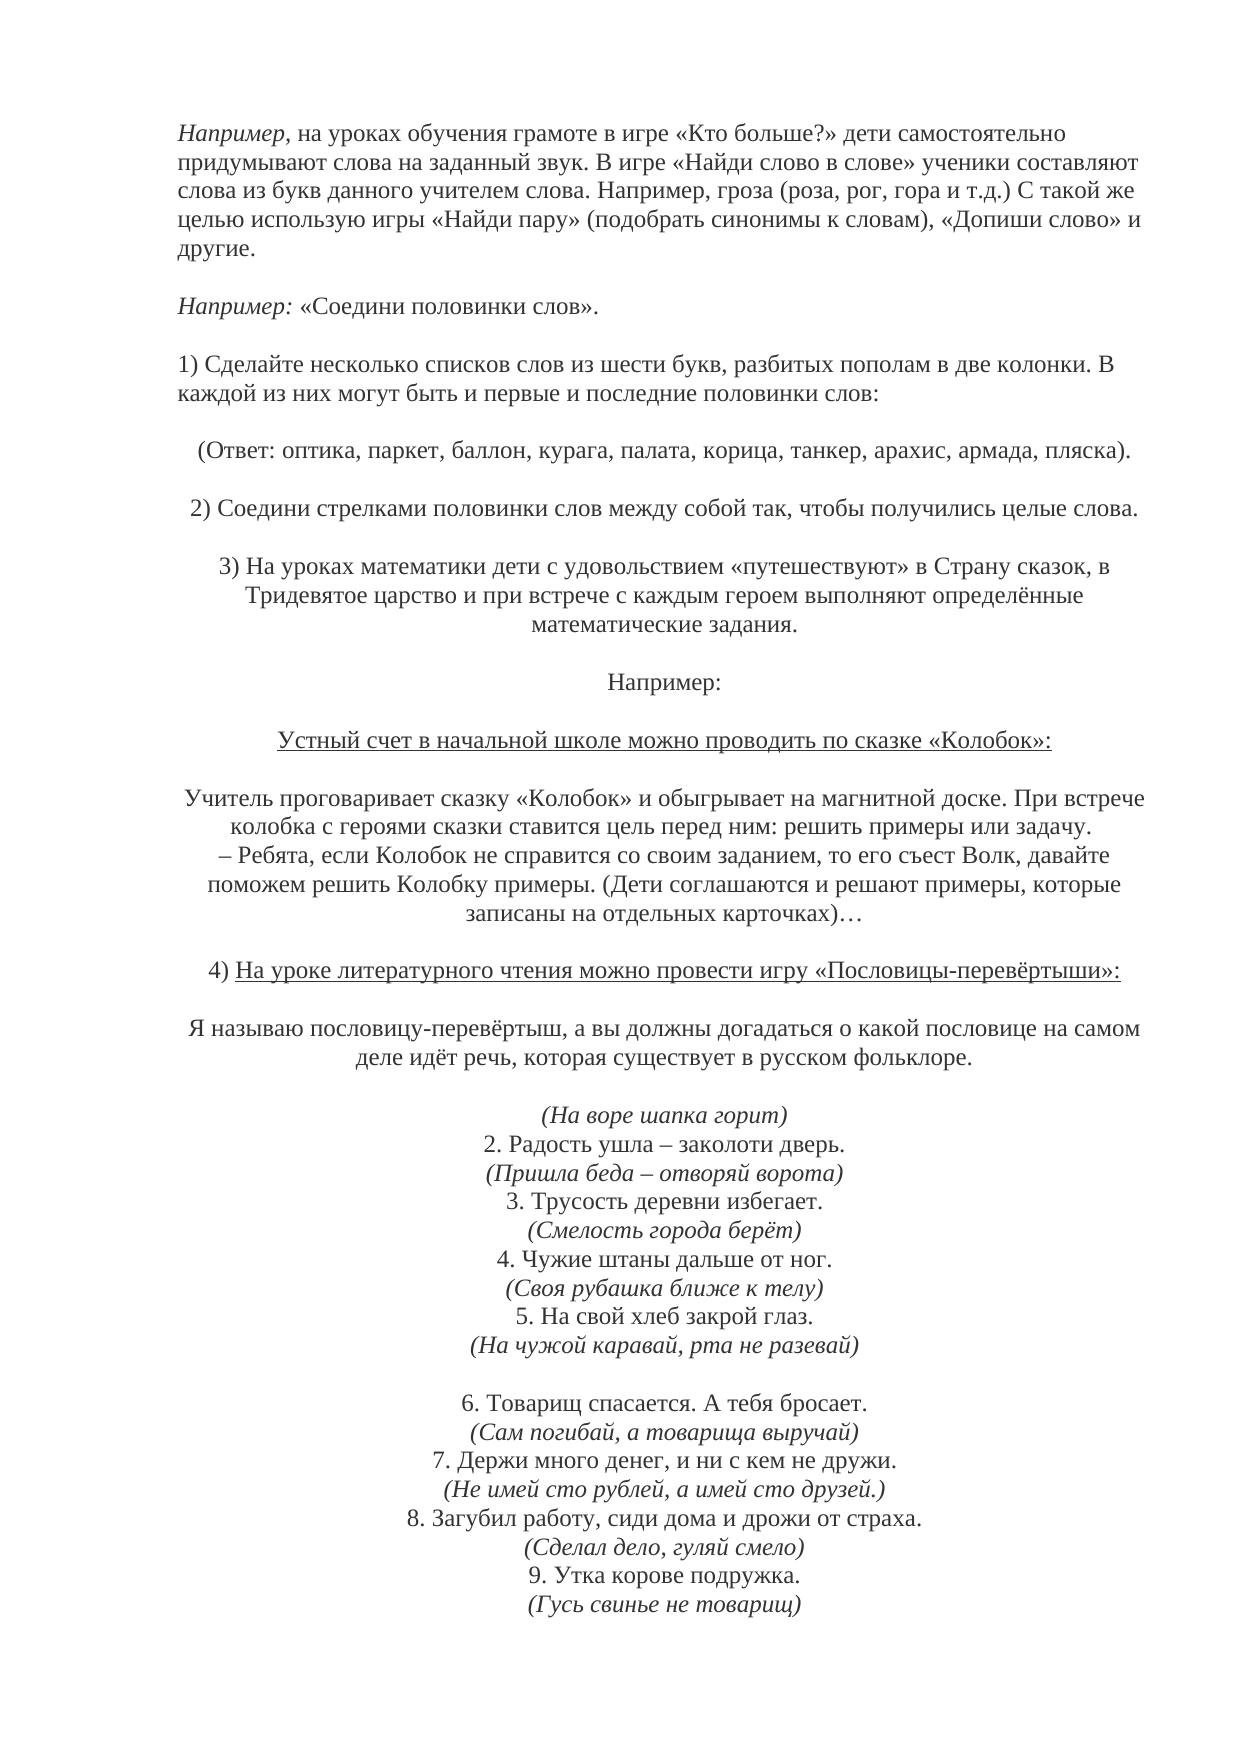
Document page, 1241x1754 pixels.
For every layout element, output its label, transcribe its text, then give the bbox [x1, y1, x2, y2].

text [177, 1388, 1152, 1618]
text 1) Сделайте несколько списков слов из шести букв, разбитых пополам в две колонки. В каждой из них могут быть и первые и последние половинки слов: [177, 349, 1152, 406]
text Я называю пословицу-перевёртыш, а вы должны догадаться о какой пословице на самом деле идёт речь, которая существует в русском фольклоре. [177, 1013, 1152, 1071]
text Например: «Соедини половинки слов». [177, 291, 1152, 320]
text 3) На уроках математики дети с удовольствием «путешествуют» в Страну сказок, в Тридевятое царство и при встрече с каждым героем выполняют определённые математические задания. [177, 551, 1152, 638]
text (Ответ: оптика, паркет, баллон, курага, палата, корица, танкер, арахис, армада, пляска). [177, 436, 1152, 464]
text Например, на уроках обучения грамоте в игре «Кто больше?» дети самостоятельно придумывают слова на заданный звук. В игре «Найди слово в слове» ученики составляют слова из букв данного учителем слова. Например, гроза (роза, рог, гора и т.д.) С такой же целью использую игры «Найди пару» (подобрать синонимы к словам), «Допиши слово» и другие. [177, 118, 1152, 262]
text Учитель проговаривает сказку «Колобок» и обыгрывает на магнитной доске. При встрече колобка с героями сказки ставится цель перед ним: решить примеры или задачу. – Ребята, если Колобок не справится со своим заданием, то его съест Волк, давайте поможем решить Колобку примеры. (Дети соглашаются и решают примеры, которые записаны на отдельных карточках)… [177, 783, 1152, 926]
text 2) Соедини стрелками половинки слов между собой так, чтобы получились целые слова. [177, 493, 1152, 522]
text 4) На уроке литературного чтения можно провести игру «Пословицы-перевёртыши»: [177, 956, 1152, 984]
text Устный счет в начальной школе можно проводить по сказке «Колобок»: [177, 725, 1152, 753]
text (На воре шапка горит) 2. Радость ушла – заколоти дверь. (Пришла беда – отворяй ворота) 3. Трусость деревни избегает. (Смелость города берёт) 4. Чужие штаны дальше от ног. (Своя рубашка ближе к телу) 5. На свой хлеб закрой глаз. (На чужой каравай, рта не разевай) [177, 1100, 1152, 1359]
text Например: [177, 667, 1152, 696]
